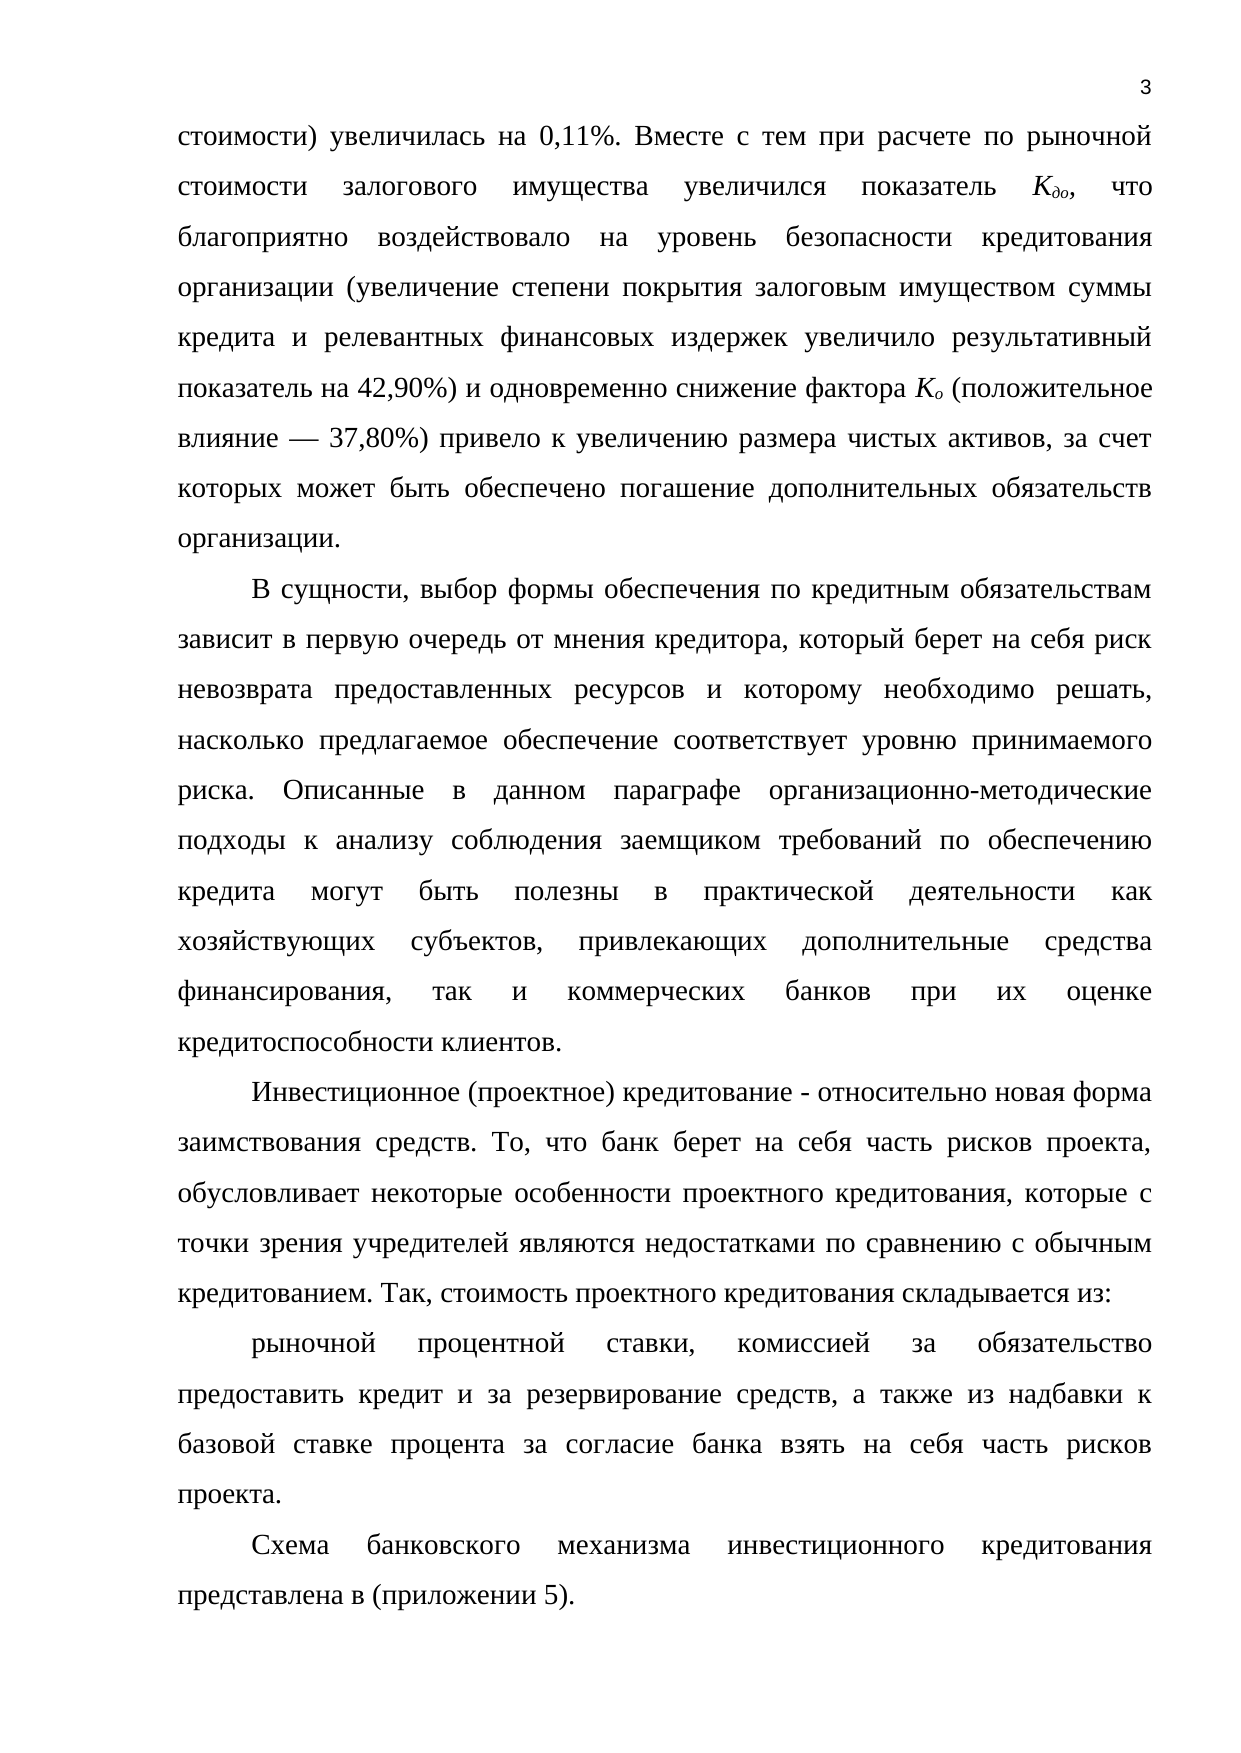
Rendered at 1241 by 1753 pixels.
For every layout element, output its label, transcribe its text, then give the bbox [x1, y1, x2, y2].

text Инвестиционное (проектное) кредитование - относительно новая форма заимствования средств. То, что банк берет на себя часть рисков проекта, обусловливает некоторые особенности проектного кредитования, которые с точки зрения учредителей являются недостатками по сравнению с обычным кредитованием. Так, стоимость проектного кредитования складывается из: [177, 1074, 1153, 1309]
text рыночной процентной ставки, комиссией за обязательство предоставить кредит и за резервирование средств, а также из надбавки к базовой ставке процента за согласие банка взять на себя часть рисков проекта. [177, 1326, 1153, 1510]
text Схема банковского механизма инвестиционного кредитования представлена в (приложении 5). [177, 1527, 1153, 1611]
text В сущности, выбор формы обеспечения по кредитным обязательствам зависит в первую очередь от мнения кредитора, который берет на себя риск невозврата предоставленных ресурсов и которому необходимо решать, насколько предлагаемое обеспечение соответствует уровню принимаемого риска. Описанные в данном параграфе организационно-методические подходы к анализу соблюдения заемщиком требований по обеспечению кредита могут быть полезны в практической деятельности как хозяйствующих субъектов, привлекающих дополнительные средства финансирования, так и коммерческих банков при их оценке кредитоспособности клиентов. [177, 571, 1153, 1057]
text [177, 118, 1153, 554]
